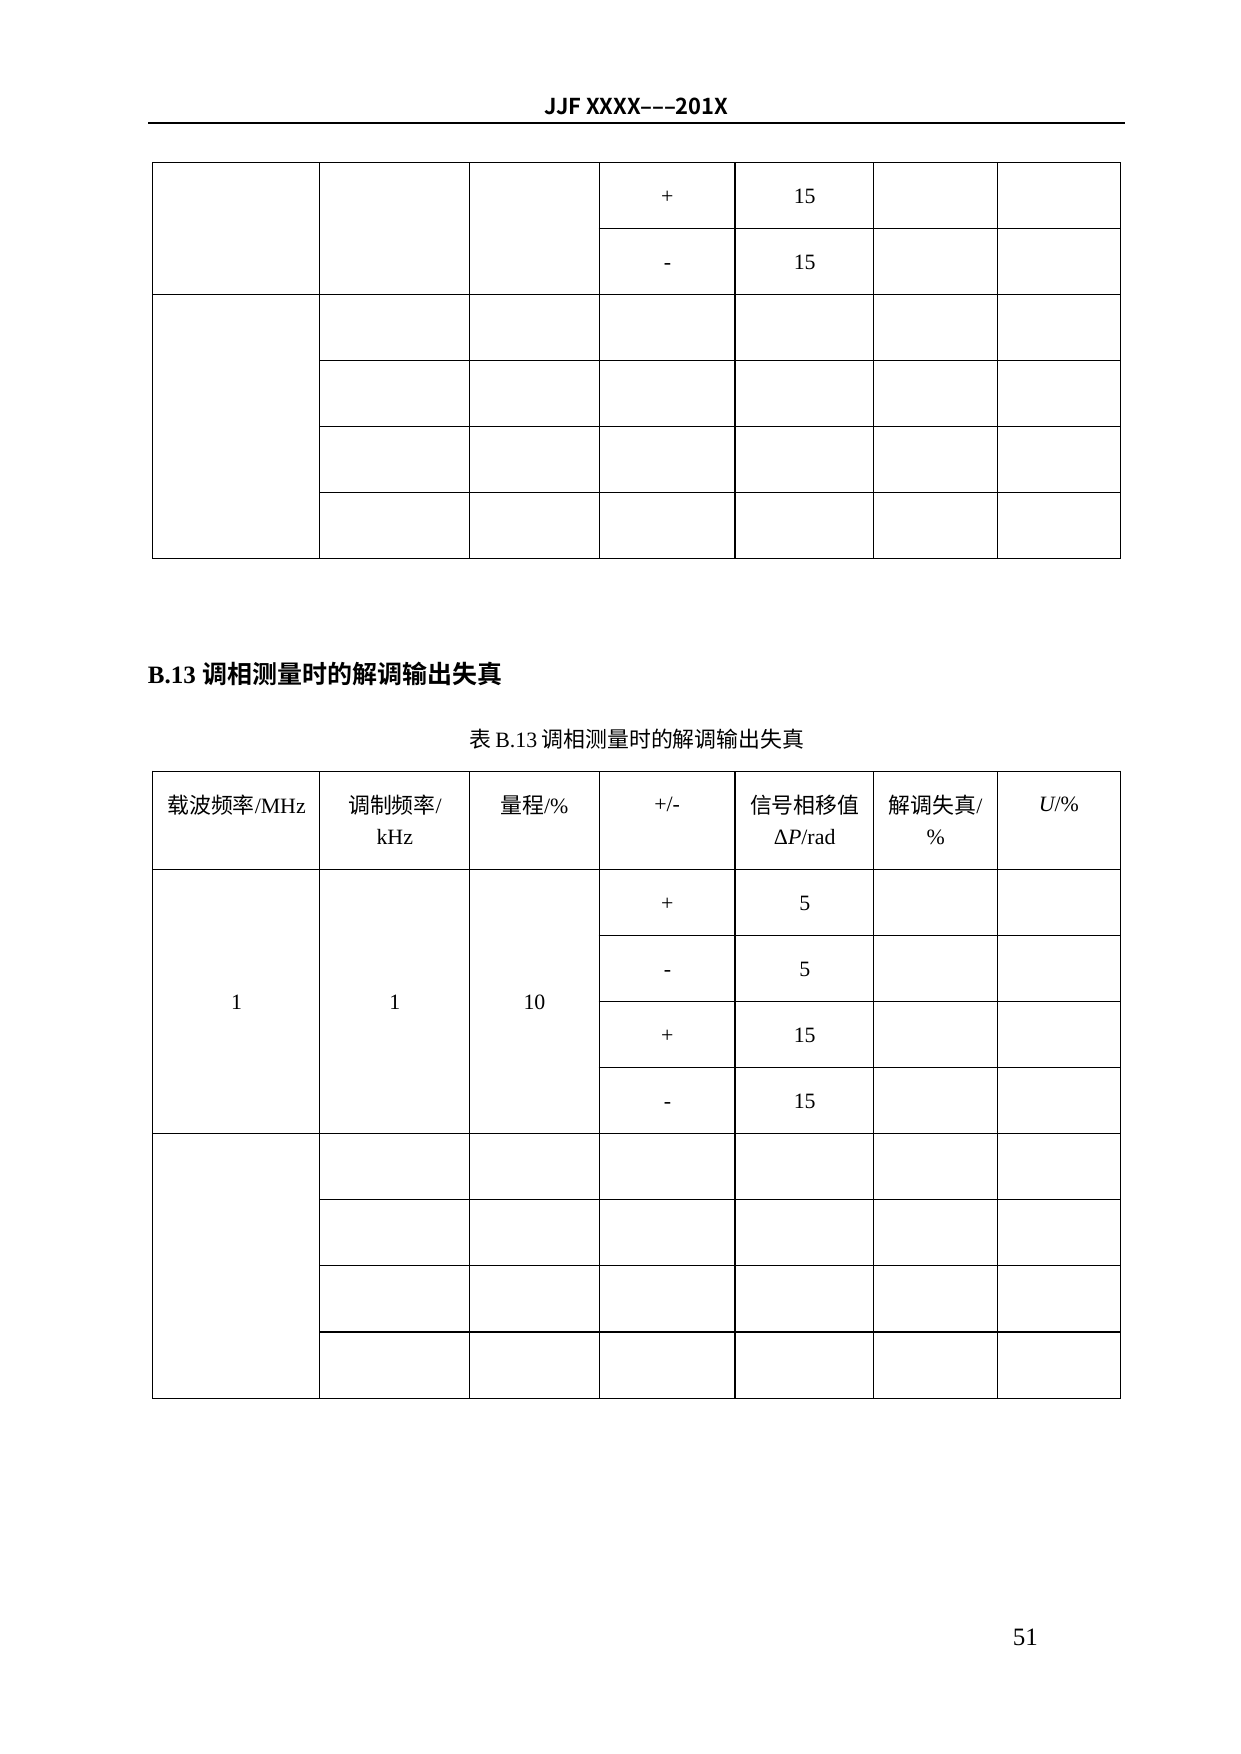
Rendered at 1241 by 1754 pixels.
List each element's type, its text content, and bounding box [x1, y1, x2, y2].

table_cell [600, 295, 734, 360]
table_cell [874, 870, 997, 935]
table_cell [600, 1200, 734, 1265]
table_cell [600, 1134, 734, 1199]
table_cell - [600, 229, 734, 294]
table_cell - [600, 1068, 734, 1133]
table_cell [320, 1266, 469, 1331]
table_cell [874, 1200, 997, 1265]
table_cell [600, 1266, 734, 1331]
table_cell [736, 1134, 873, 1199]
table_cell [470, 361, 599, 426]
table_cell [998, 163, 1120, 228]
table_cell + [600, 1002, 734, 1067]
table_cell - [600, 936, 734, 1001]
table_cell [470, 1200, 599, 1265]
table_cell + [600, 870, 734, 935]
table_cell [320, 295, 469, 360]
table_header U/% [998, 772, 1120, 869]
table_header 解调失真/% [874, 772, 997, 869]
table_cell [320, 1134, 469, 1199]
table_cell [320, 361, 469, 426]
table_cell [998, 493, 1120, 558]
table_cell [600, 1333, 734, 1397]
table_cell [874, 1134, 997, 1199]
table_cell + [600, 163, 734, 228]
table_cell [600, 361, 734, 426]
table_cell [736, 295, 873, 360]
table_cell [874, 1068, 997, 1133]
table_cell [998, 936, 1120, 1001]
table_cell [874, 427, 997, 492]
table_cell [470, 1266, 599, 1331]
table_cell [998, 1002, 1120, 1067]
table_cell [998, 295, 1120, 360]
table_cell [998, 1333, 1120, 1397]
table_cell [320, 1333, 469, 1397]
table_cell [470, 427, 599, 492]
table_cell 10 [470, 870, 599, 1133]
table_cell 15 [736, 1002, 873, 1067]
table_cell [874, 1266, 997, 1331]
table_cell [998, 870, 1120, 935]
table_cell [153, 1134, 319, 1397]
table_cell [470, 1134, 599, 1199]
table_cell [998, 427, 1120, 492]
table_cell [736, 361, 873, 426]
table_cell 15 [736, 1068, 873, 1133]
table_cell [874, 493, 997, 558]
table_cell 1 [320, 870, 469, 1133]
table_cell [998, 361, 1120, 426]
table_cell [874, 936, 997, 1001]
table_cell [736, 427, 873, 492]
table_cell [874, 163, 997, 228]
table_cell [874, 1333, 997, 1397]
table_cell [736, 1200, 873, 1265]
table_header 量程/% [470, 772, 599, 869]
table_cell [874, 361, 997, 426]
text 表B.13调相测量时的解调输出失真 [148, 722, 1125, 754]
table_cell [736, 1266, 873, 1331]
table_header +/- [600, 772, 734, 869]
text B.13 调相测量时的解调输出失真 [148, 641, 1125, 706]
table_cell 15 [736, 163, 873, 228]
table_cell [874, 229, 997, 294]
table_cell [998, 1068, 1120, 1133]
table_cell [736, 493, 873, 558]
table_cell 5 [736, 936, 873, 1001]
table_cell [874, 295, 997, 360]
table_cell [470, 295, 599, 360]
table_cell [600, 493, 734, 558]
table_cell 15 [736, 229, 873, 294]
table_cell [600, 427, 734, 492]
table_cell [320, 493, 469, 558]
table_cell [153, 295, 319, 558]
table_cell [320, 1200, 469, 1265]
table_cell [736, 1333, 873, 1397]
table_cell 1 [153, 870, 319, 1133]
table_cell [320, 427, 469, 492]
table_header 调制频率/kHz [320, 772, 469, 869]
table_cell [998, 1134, 1120, 1199]
table_cell [998, 1266, 1120, 1331]
table_cell [874, 1002, 997, 1067]
table_cell 5 [736, 870, 873, 935]
table_header 信号相移值ΔP/rad [736, 772, 873, 869]
table_cell [998, 229, 1120, 294]
table_header 载波频率/MHz [153, 772, 319, 869]
table_cell [470, 493, 599, 558]
table_cell [998, 1200, 1120, 1265]
table_cell [470, 1333, 599, 1397]
